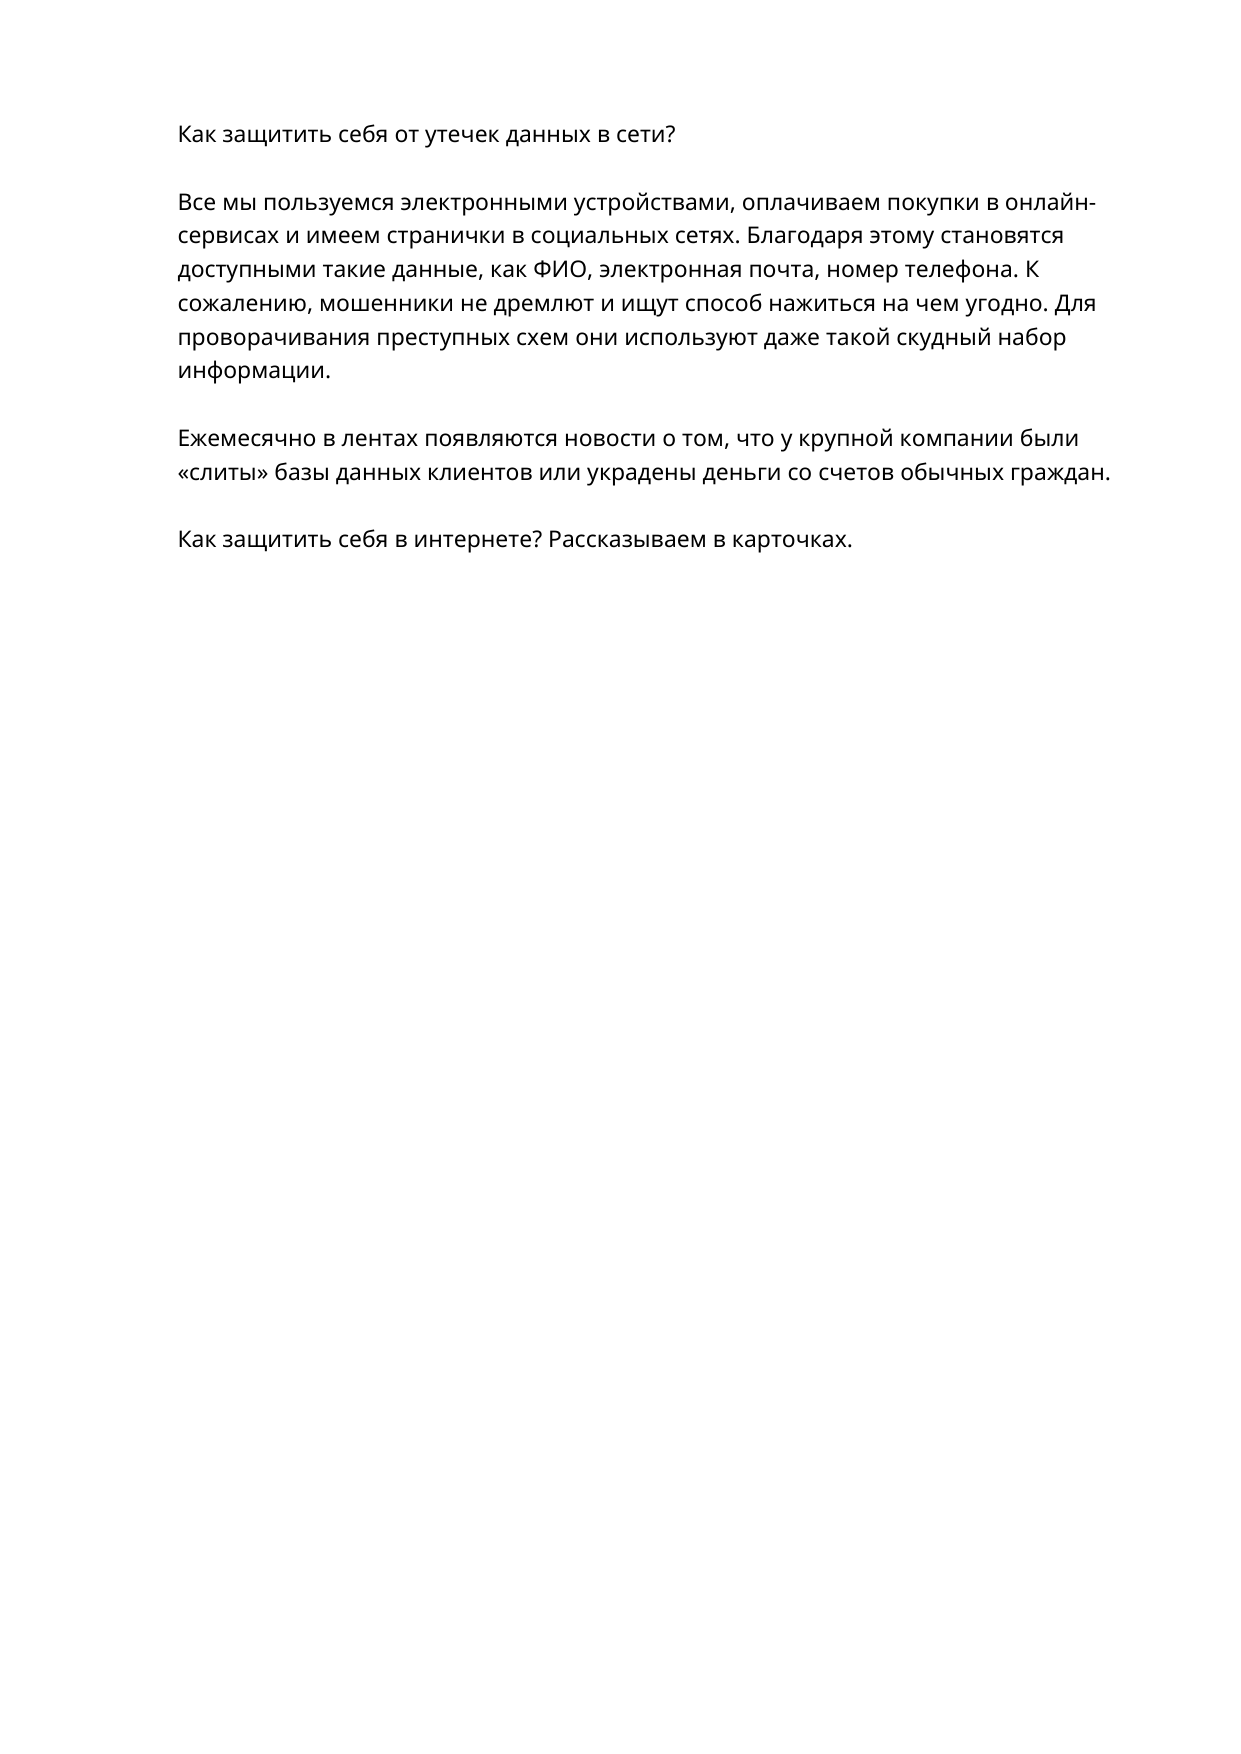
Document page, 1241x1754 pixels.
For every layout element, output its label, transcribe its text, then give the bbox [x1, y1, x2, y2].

text Как защитить себя от утечек данных в сети? Все мы пользуемся электронными устройствами, оплачиваем покупки в онлайн-сервисах и имеем странички в социальных сетях. Благодаря этому становятся доступными такие данные, как ФИО, электронная почта, номер телефона. К сожалению, мошенники не дремлют и ищут способ нажиться на чем угодно. Для проворачивания преступных схем они используют даже такой скудный набор информации. Ежемесячно в лентах появляются новости о том, что у крупной компании были «слиты» базы данных клиентов или украдены деньги со счетов обычных граждан. Как защитить себя в интернете? Рассказываем в карточках. [177, 118, 1152, 554]
